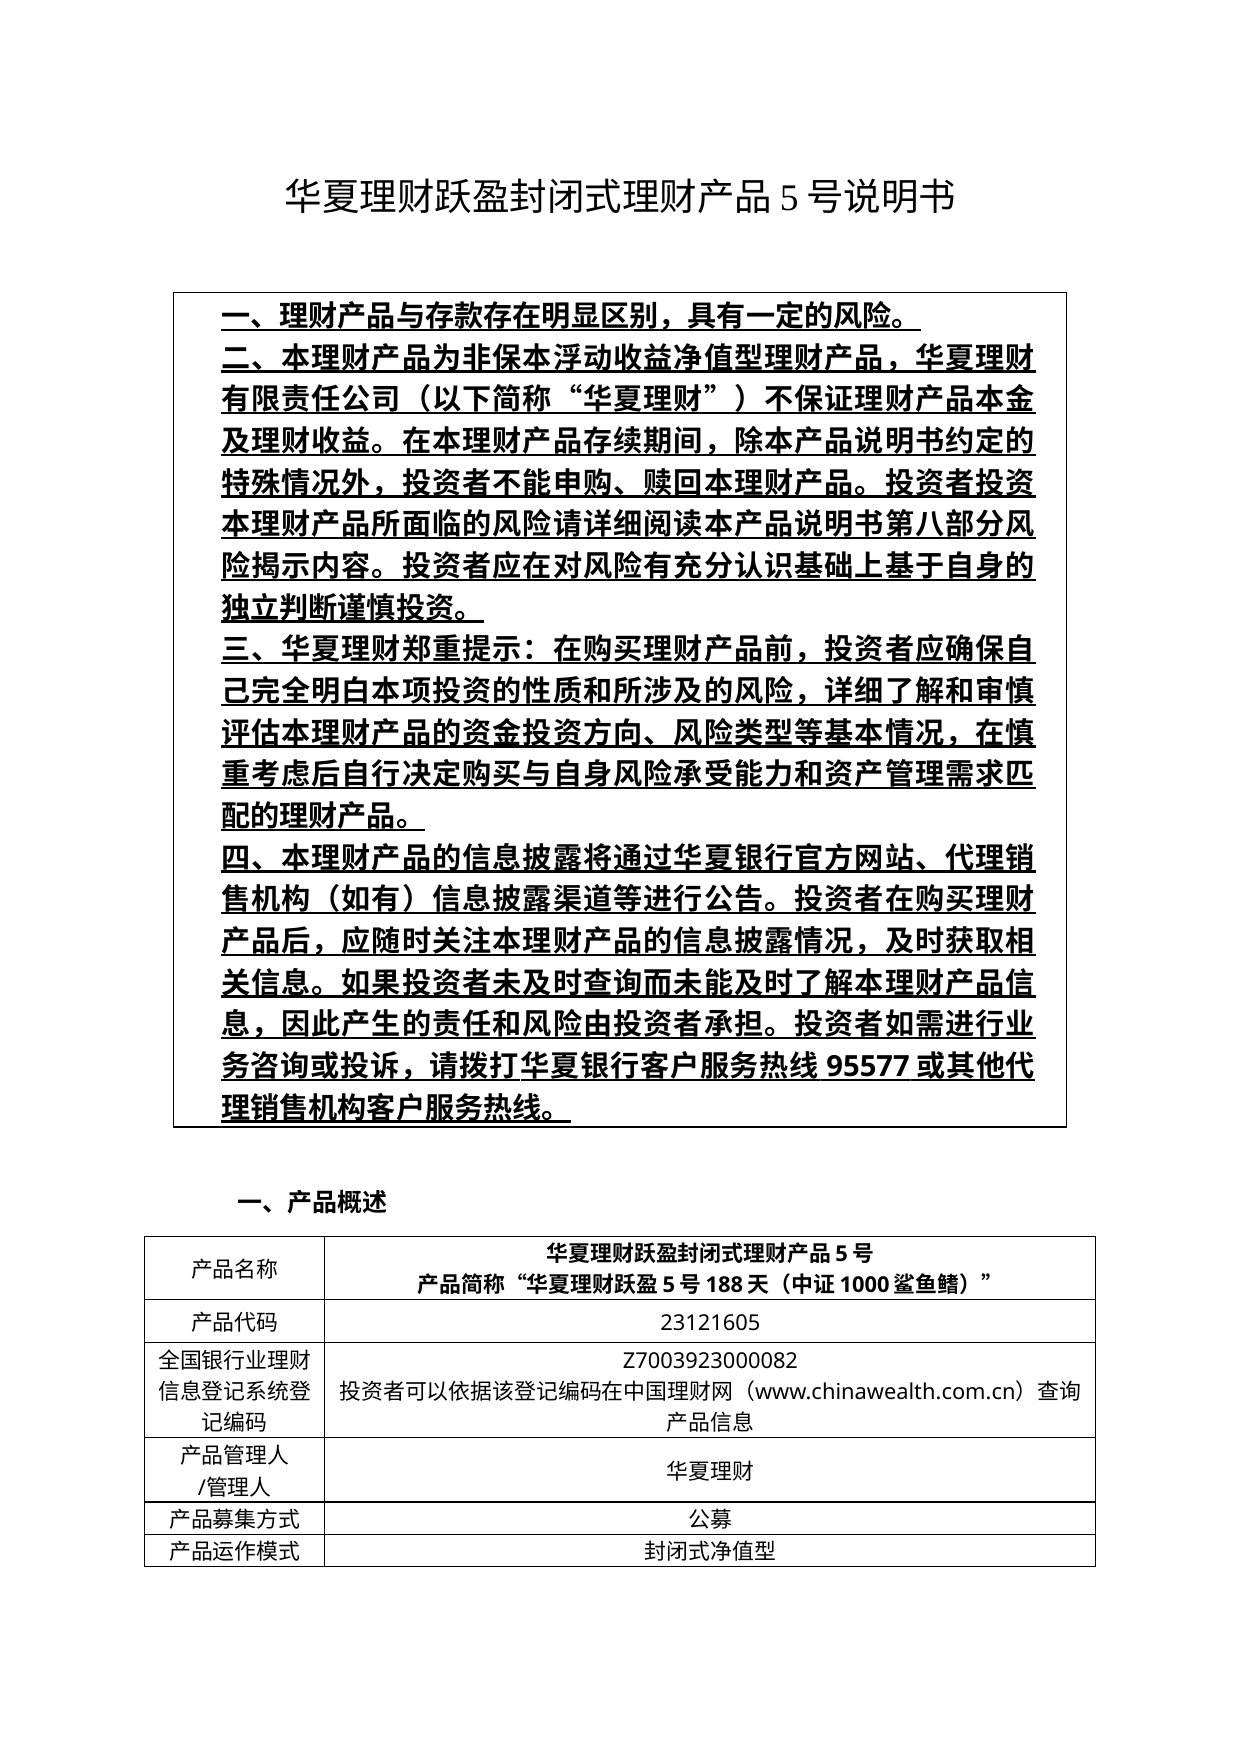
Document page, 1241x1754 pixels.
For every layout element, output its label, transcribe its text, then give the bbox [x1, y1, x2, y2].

table_cell 产品管理人 /管理人 [145, 1438, 324, 1501]
table_cell Z7003923000082 投资者可以依据该登记编码在中国理财网（www.chinawealth.com.cn）查询产品信息 [325, 1343, 1095, 1437]
table_cell 23121605 [325, 1300, 1095, 1342]
table_cell 华夏理财 [325, 1438, 1095, 1501]
table_cell 产品募集方式 [145, 1503, 324, 1534]
table_cell 封闭式净值型 [325, 1535, 1095, 1566]
table_cell 全国银行业理财信息登记系统登记编码 [145, 1343, 324, 1437]
table_header 一、理财产品与存款存在明显区别，具有一定的风险。 二、本理财产品为非保本浮动收益净值型理财产品，华夏理财有限责任公司（以下简称“华夏理财”）不保证理财产品本金及理财收益。在本理财产品存续期间，除本产品说明书约定的特殊情况外，投资者不能申购、赎回本理财产品。投资者投资本理财产品所面临的风险请详细阅读本产品说明书第八部分风险揭示内容。投资者应在对风险有充分认识基础上基于自身的独立判断谨慎投资。 三、华夏理财郑重提示：在购买理财产品前，投资者应确保自己完全明白本项投资的性质和所涉及的风险，详细了解和审慎评估本理财产品的资金投资方向、风险类型等基本情况，在慎重考虑后自行决定购买与自身风险承受能力和资产管理需求匹配的理财产品。 四、本理财产品的信息披露将通过华夏银行官方网站、代理销售机构（如有）信息披露渠道等进行公告。投资者在购买理财产品后，应随时关注本理财产品的信息披露情况，及时获取相关信息。如果投资者未及时查询而未能及时了解本理财产品信息，因此产生的责任和风险由投资者承担。投资者如需进行业务咨询或投诉，请拨打华夏银行客户服务热线95577或其他代理销售机构客户服务热线。 [174, 293, 1066, 1126]
text 华夏理财跃盈封闭式理财产品5号说明书 [187, 162, 1053, 227]
table_cell 产品运作模式 [145, 1535, 324, 1566]
table_cell 公募 [325, 1503, 1095, 1534]
table_header 华夏理财跃盈封闭式理财产品5号 产品简称“华夏理财跃盈5号188天（中证1000鲨鱼鳍）” [325, 1237, 1095, 1299]
table_cell 产品代码 [145, 1300, 324, 1342]
table_header 产品名称 [145, 1237, 324, 1299]
text 一、产品概述 [187, 1178, 1053, 1219]
